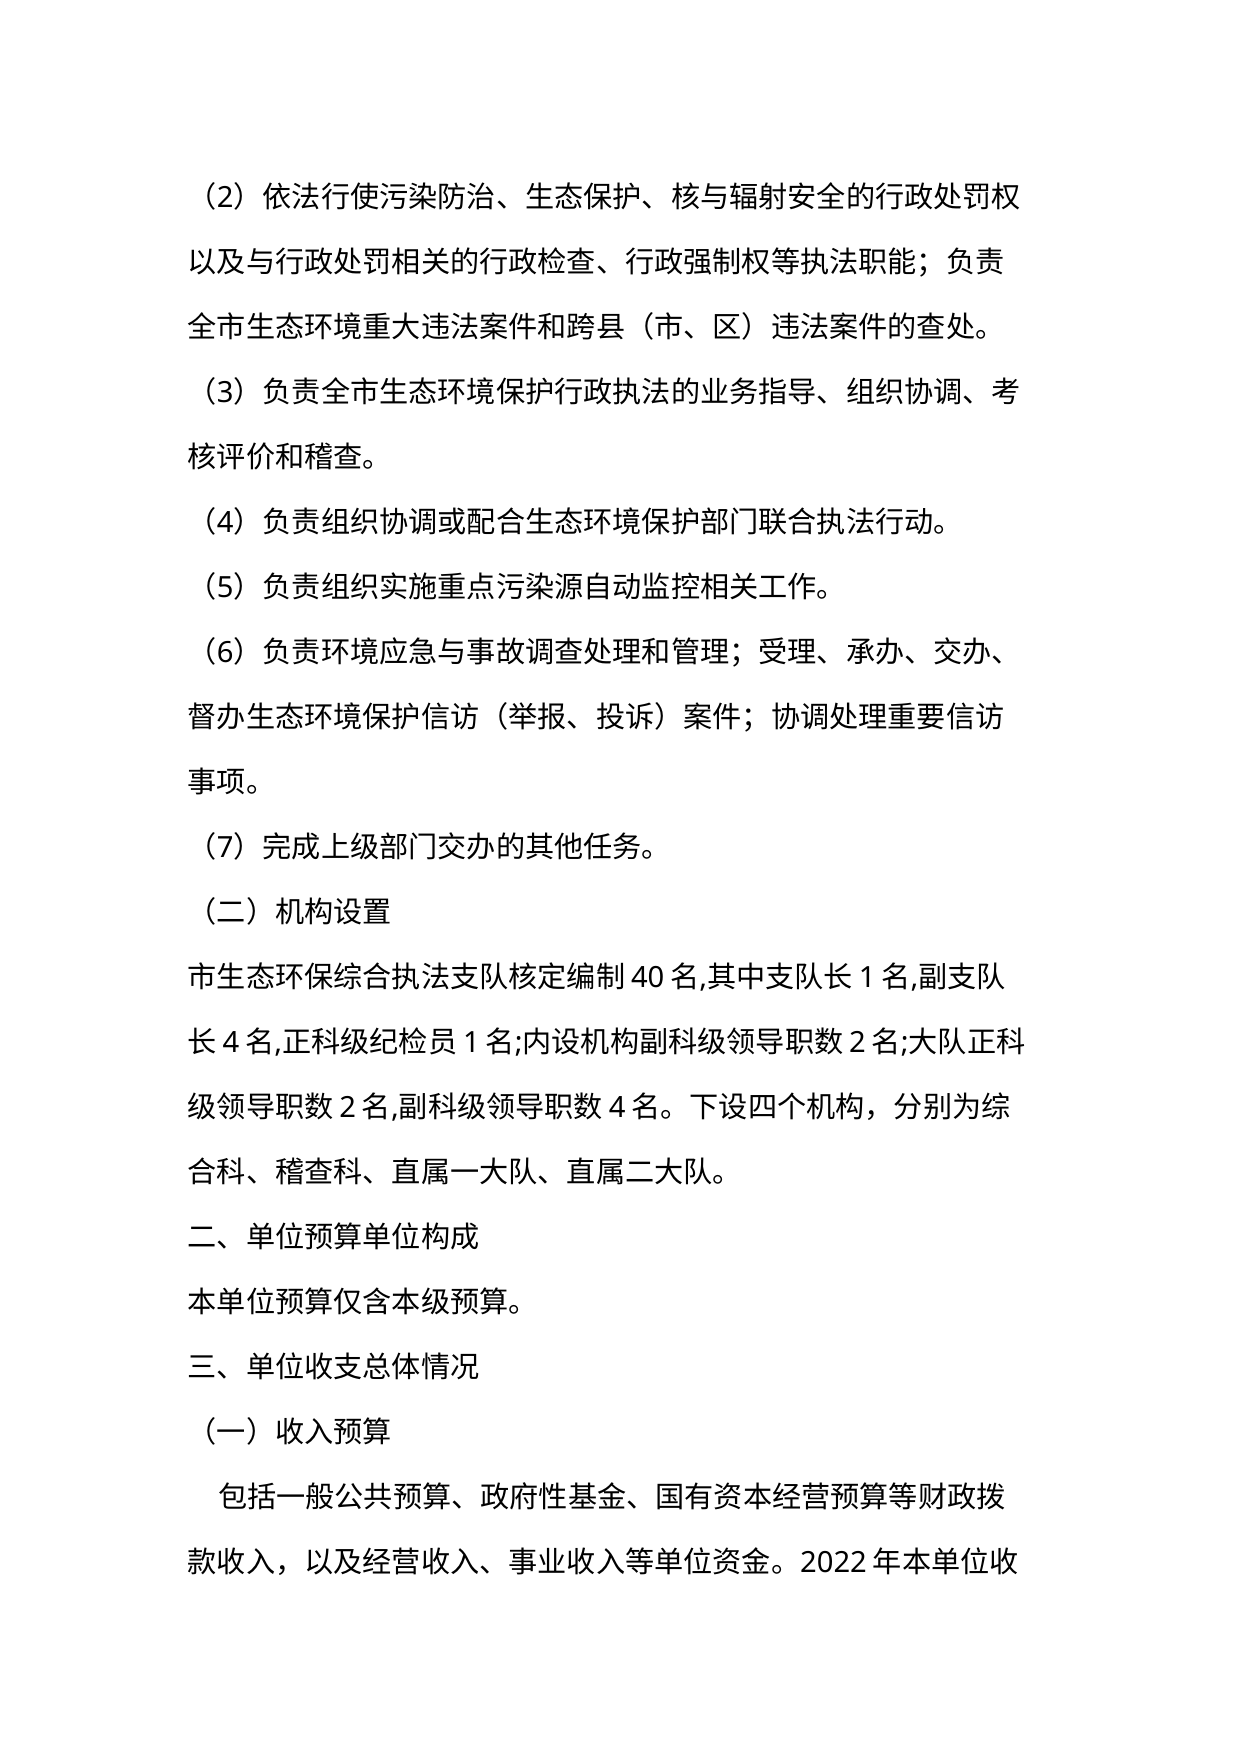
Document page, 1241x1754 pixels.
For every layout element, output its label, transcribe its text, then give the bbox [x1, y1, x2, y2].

table_cell 三、单位收支总体情况 [176, 1332, 1041, 1397]
table_cell （一）收入预算 [176, 1397, 1041, 1462]
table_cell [176, 1462, 1041, 1592]
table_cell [176, 162, 1041, 1332]
